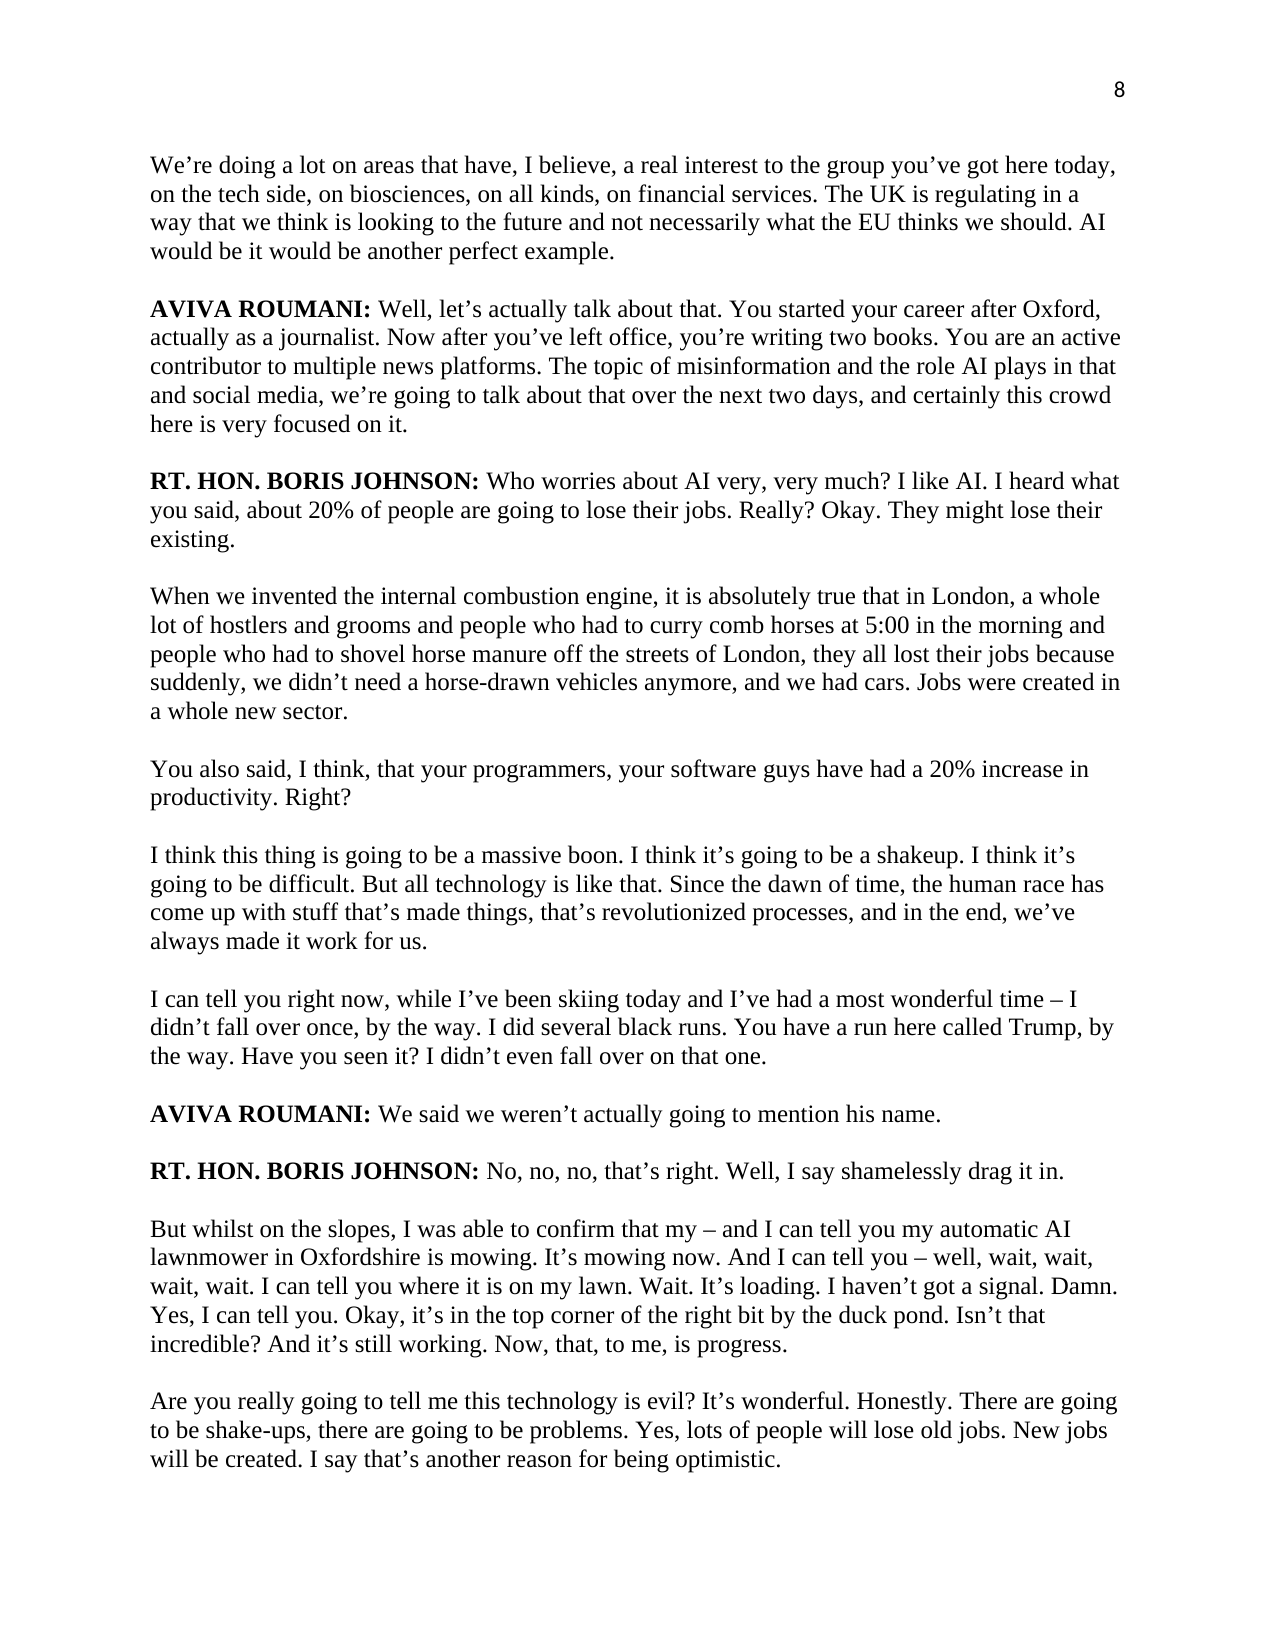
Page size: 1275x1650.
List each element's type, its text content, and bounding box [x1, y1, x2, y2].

text When we invented the internal combustion engine, it is absolutely true that in London, a whole lot of hostlers and grooms and people who had to curry comb horses at 5:00 in the morning and people who had to shovel horse manure off the streets of London, they all lost their jobs because suddenly, we didn’t need a horse-drawn vehicles anymore, and we had cars. Jobs were created in a whole new sector. [150, 581, 1125, 725]
text AVIVA ROUMANI: Well, let’s actually talk about that. You started your career after Oxford, actually as a journalist. Now after you’ve left office, you’re writing two books. You are an active contributor to multiple news platforms. The topic of misinformation and the role AI plays in that and social media, we’re going to talk about that over the next two days, and certainly this crowd here is very focused on it. [150, 294, 1125, 437]
text RT. HON. BORIS JOHNSON: No, no, no, that’s right. Well, I say shamelessly drag it in. [150, 1156, 1125, 1185]
text AVIVA ROUMANI: We said we weren’t actually going to mention his name. [150, 1099, 1125, 1127]
text RT. HON. BORIS JOHNSON: Who worries about AI very, very much? I like AI. I heard what you said, about 20% of people are going to lose their jobs. Really? Okay. They might lose their existing. [150, 466, 1125, 552]
text I can tell you right now, while I’ve been skiing today and I’ve had a most wonderful time – I didn’t fall over once, by the way. I did several black runs. You have a run here called Trump, by the way. Have you seen it? I didn’t even fall over on that one. [150, 984, 1125, 1070]
text You also said, I think, that your programmers, your software guys have had a 20% increase in productivity. Right? [150, 754, 1125, 811]
text We’re doing a lot on areas that have, I believe, a real interest to the group you’ve got here today, on the tech side, on biosciences, on all kinds, on financial services. The UK is regulating in a way that we think is looking to the future and not necessarily what the EU thinks we should. AI would be it would be another perfect example. [150, 150, 1125, 265]
text Are you really going to tell me this technology is evil? It’s wonderful. Honestly. There are going to be shake-ups, there are going to be problems. Yes, lots of people will lose old jobs. New jobs will be created. I say that’s another reason for being optimistic. [150, 1386, 1125, 1472]
text But whilst on the slopes, I was able to confirm that my – and I can tell you my automatic AI lawnmower in Oxfordshire is mowing. It’s mowing now. And I can tell you – well, wait, wait, wait, wait. I can tell you where it is on my lawn. Wait. It’s loading. I haven’t got a signal. Damn. Yes, I can tell you. Okay, it’s in the top corner of the right bit by the duck pond. Isn’t that incredible? And it’s still working. Now, that, to me, is progress. [150, 1214, 1125, 1357]
text I think this thing is going to be a massive boon. I think it’s going to be a shakeup. I think it’s going to be difficult. But all technology is like that. Since the dawn of time, the human race has come up with stuff that’s made things, that’s revolutionized processes, and in the end, we’ve always made it work for us. [150, 840, 1125, 955]
